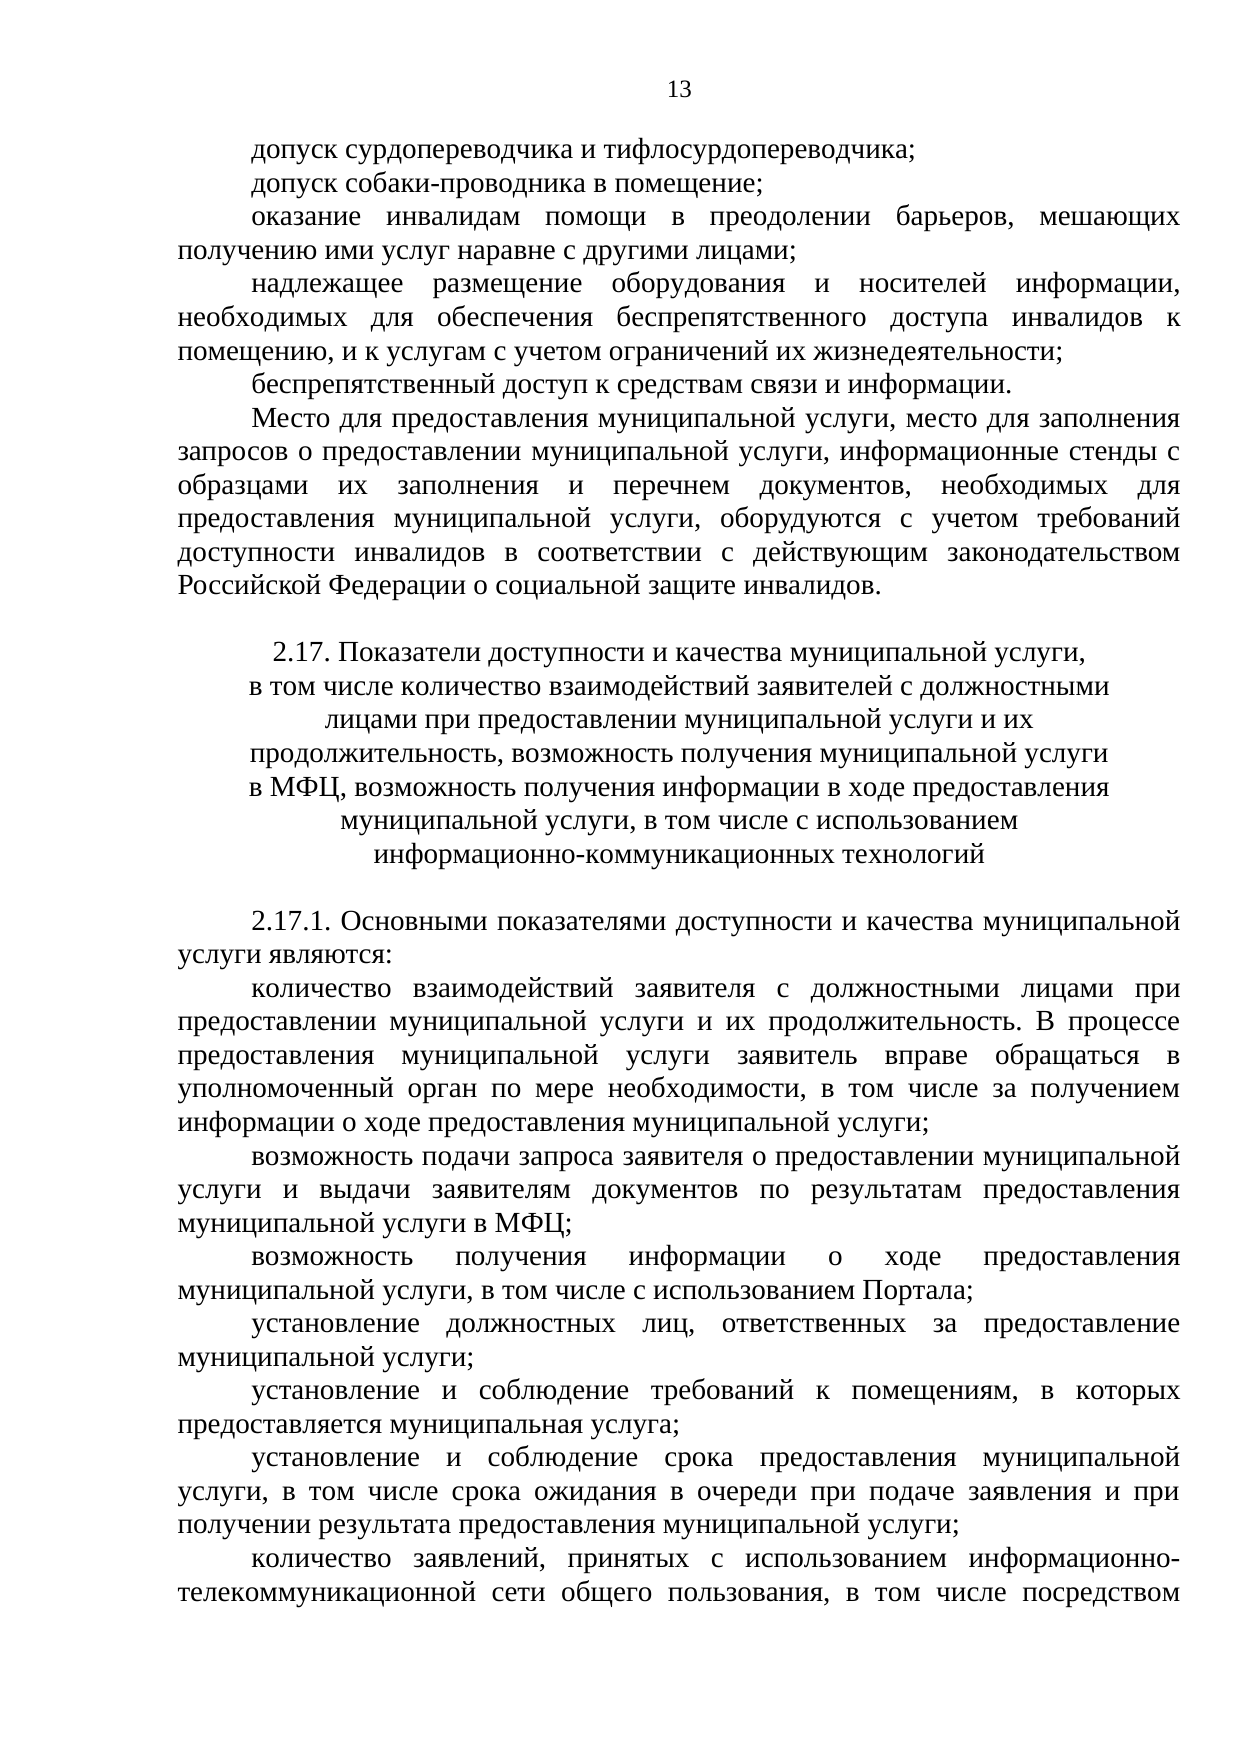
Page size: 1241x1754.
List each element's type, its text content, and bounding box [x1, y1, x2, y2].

text 2.17. Показатели доступности и качества муниципальной услуги, [177, 634, 1181, 668]
text допуск сурдопереводчика и тифлосурдопереводчика; [177, 131, 1181, 165]
text беспрепятственный доступ к средствам связи и информации. [177, 366, 1181, 400]
text установление должностных лиц, ответственных за предоставление муниципальной услуги; [177, 1305, 1181, 1372]
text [177, 1540, 1181, 1607]
text возможность получения информации о ходе предоставления муниципальной услуги, в том числе с использованием Портала; [177, 1238, 1181, 1305]
text установление и соблюдение требований к помещениям, в которых предоставляется муниципальная услуга; [177, 1372, 1181, 1439]
text продолжительность, возможность получения муниципальной услуги [177, 735, 1181, 769]
text надлежащее размещение оборудования и носителей информации, необходимых для обеспечения беспрепятственного доступа инвалидов к помещению, и к услугам с учетом ограничений их жизнедеятельности; [177, 266, 1181, 366]
text количество взаимодействий заявителя с должностными лицами при предоставлении муниципальной услуги и их продолжительность. В процессе предоставления муниципальной услуги заявитель вправе обращаться в уполномоченный орган по мере необходимости, в том числе за получением информации о ходе предоставления муниципальной услуги; [177, 970, 1181, 1138]
text в МФЦ, возможность получения информации в ходе предоставления муниципальной услуги, в том числе с использованием [177, 769, 1181, 836]
text лицами при предоставлении муниципальной услуги и их [177, 702, 1181, 735]
text возможность подачи запроса заявителя о предоставлении муниципальной услуги и выдачи заявителям документов по результатам предоставления муниципальной услуги в МФЦ; [177, 1138, 1181, 1238]
text в том числе количество взаимодействий заявителей с должностными [177, 668, 1181, 702]
text допуск собаки-проводника в помещение; [177, 165, 1181, 198]
text информационно-коммуникационных технологий [177, 836, 1181, 869]
text Место для предоставления муниципальной услуги, место для заполнения запросов о предоставлении муниципальной услуги, информационные стенды с образцами их заполнения и перечнем документов, необходимых для предоставления муниципальной услуги, оборудуются с учетом требований доступности инвалидов в соответствии с действующим законодательством Российской Федерации о социальной защите инвалидов. [177, 400, 1181, 601]
text установление и соблюдение срока предоставления муниципальной услуги, в том числе срока ожидания в очереди при подаче заявления и при получении результата предоставления муниципальной услуги; [177, 1439, 1181, 1540]
text оказание инвалидам помощи в преодолении барьеров, мешающих получению ими услуг наравне с другими лицами; [177, 198, 1181, 266]
text 2.17.1. Основными показателями доступности и качества муниципальной услуги являются: [177, 903, 1181, 970]
